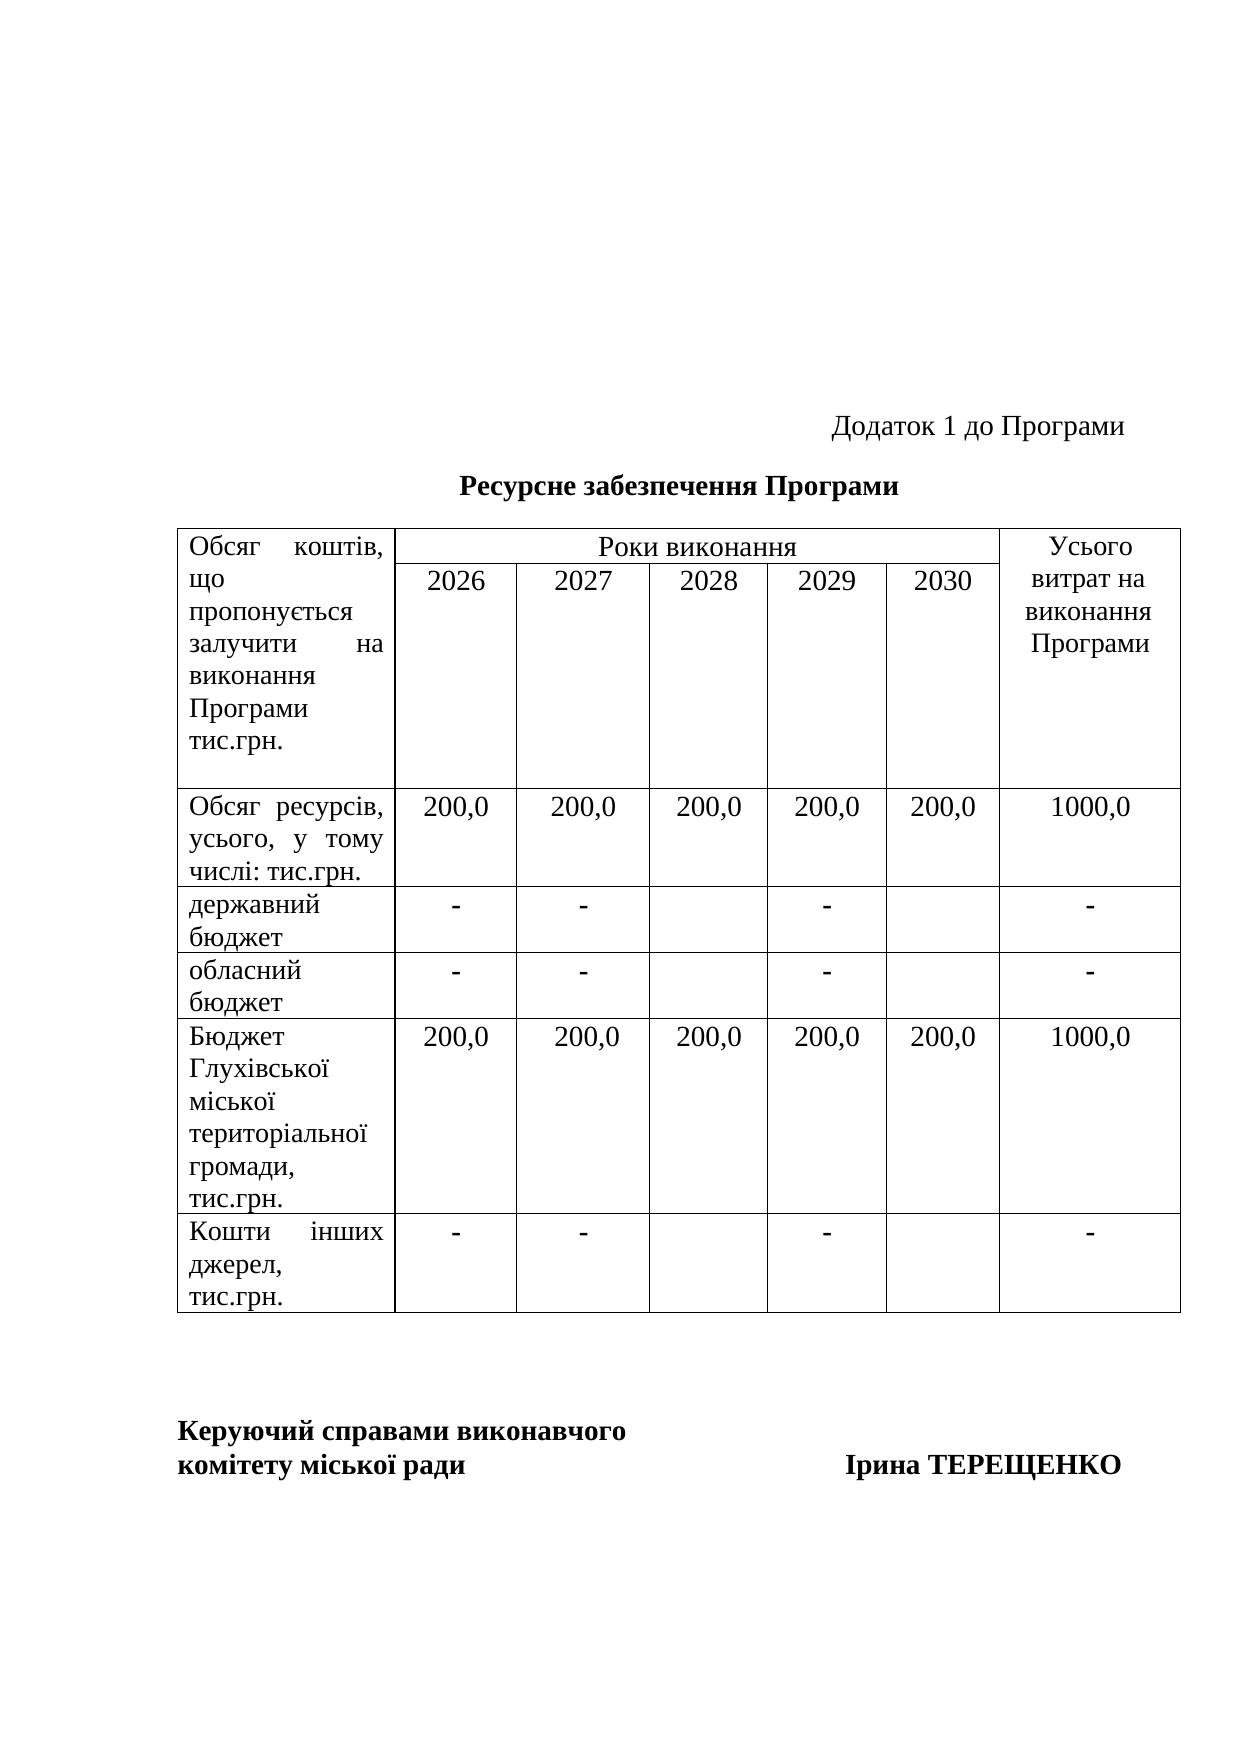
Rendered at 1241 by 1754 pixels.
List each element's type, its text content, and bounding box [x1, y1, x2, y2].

table_cell 1000,0 [1000, 1019, 1180, 1213]
table_cell - [517, 953, 649, 1018]
table_cell державний бюджет [178, 887, 394, 952]
table_cell 200,0 [768, 1019, 886, 1213]
table_cell 200,0 [650, 789, 767, 886]
table_header Усього витрат на виконання Програми [1000, 529, 1180, 788]
table_cell 200,0 [396, 1019, 516, 1213]
table_cell Обсяг ресурсів, усього, у тому числі: тис.грн. [178, 789, 394, 886]
table_cell [887, 953, 999, 1018]
text комітету міської ради Ірина ТЕРЕЩЕНКО [177, 1447, 1181, 1480]
table_cell Бюджет Глухівської міської територіальної громади, тис.грн. [178, 1019, 394, 1213]
table_cell - [1000, 1214, 1180, 1312]
text Додаток 1 до Програми [177, 408, 1181, 442]
table_cell 200,0 [887, 789, 999, 886]
table_cell 2029 [768, 564, 886, 788]
table_header Обсяг коштів, що пропонується залучити на виконання Програми тис.грн. [178, 529, 394, 788]
table_cell 1000,0 [1000, 789, 1180, 886]
table_cell 2030 [887, 564, 999, 788]
table_cell - [768, 953, 886, 1018]
table_cell - [396, 887, 516, 952]
table_cell 2028 [650, 564, 767, 788]
table_cell - [517, 887, 649, 952]
text Ресурсне забезпечення Програми [177, 468, 1181, 501]
table_header Роки виконання [396, 529, 999, 562]
table_cell Кошти інших джерел, тис.грн. [178, 1214, 394, 1312]
table_cell 200,0 [517, 789, 649, 886]
table_cell - [396, 1214, 516, 1312]
table_cell 2026 [396, 564, 516, 788]
table_cell [650, 1214, 767, 1312]
table_cell [887, 887, 999, 952]
table_cell 200,0 [517, 1019, 649, 1213]
table_cell - [396, 953, 516, 1018]
table_cell - [517, 1214, 649, 1312]
table_cell 200,0 [887, 1019, 999, 1213]
text Керуючий справами виконавчого [177, 1413, 1181, 1447]
table_cell 200,0 [396, 789, 516, 886]
table_cell [650, 887, 767, 952]
table_cell [650, 953, 767, 1018]
table_cell - [768, 887, 886, 952]
table_cell [887, 1214, 999, 1312]
table_cell - [1000, 953, 1180, 1018]
table_cell обласний бюджет [178, 953, 394, 1018]
table_cell 200,0 [768, 789, 886, 886]
table_cell - [768, 1214, 886, 1312]
table_cell 2027 [517, 564, 649, 788]
table_cell 200,0 [650, 1019, 767, 1213]
table_cell - [1000, 887, 1180, 952]
